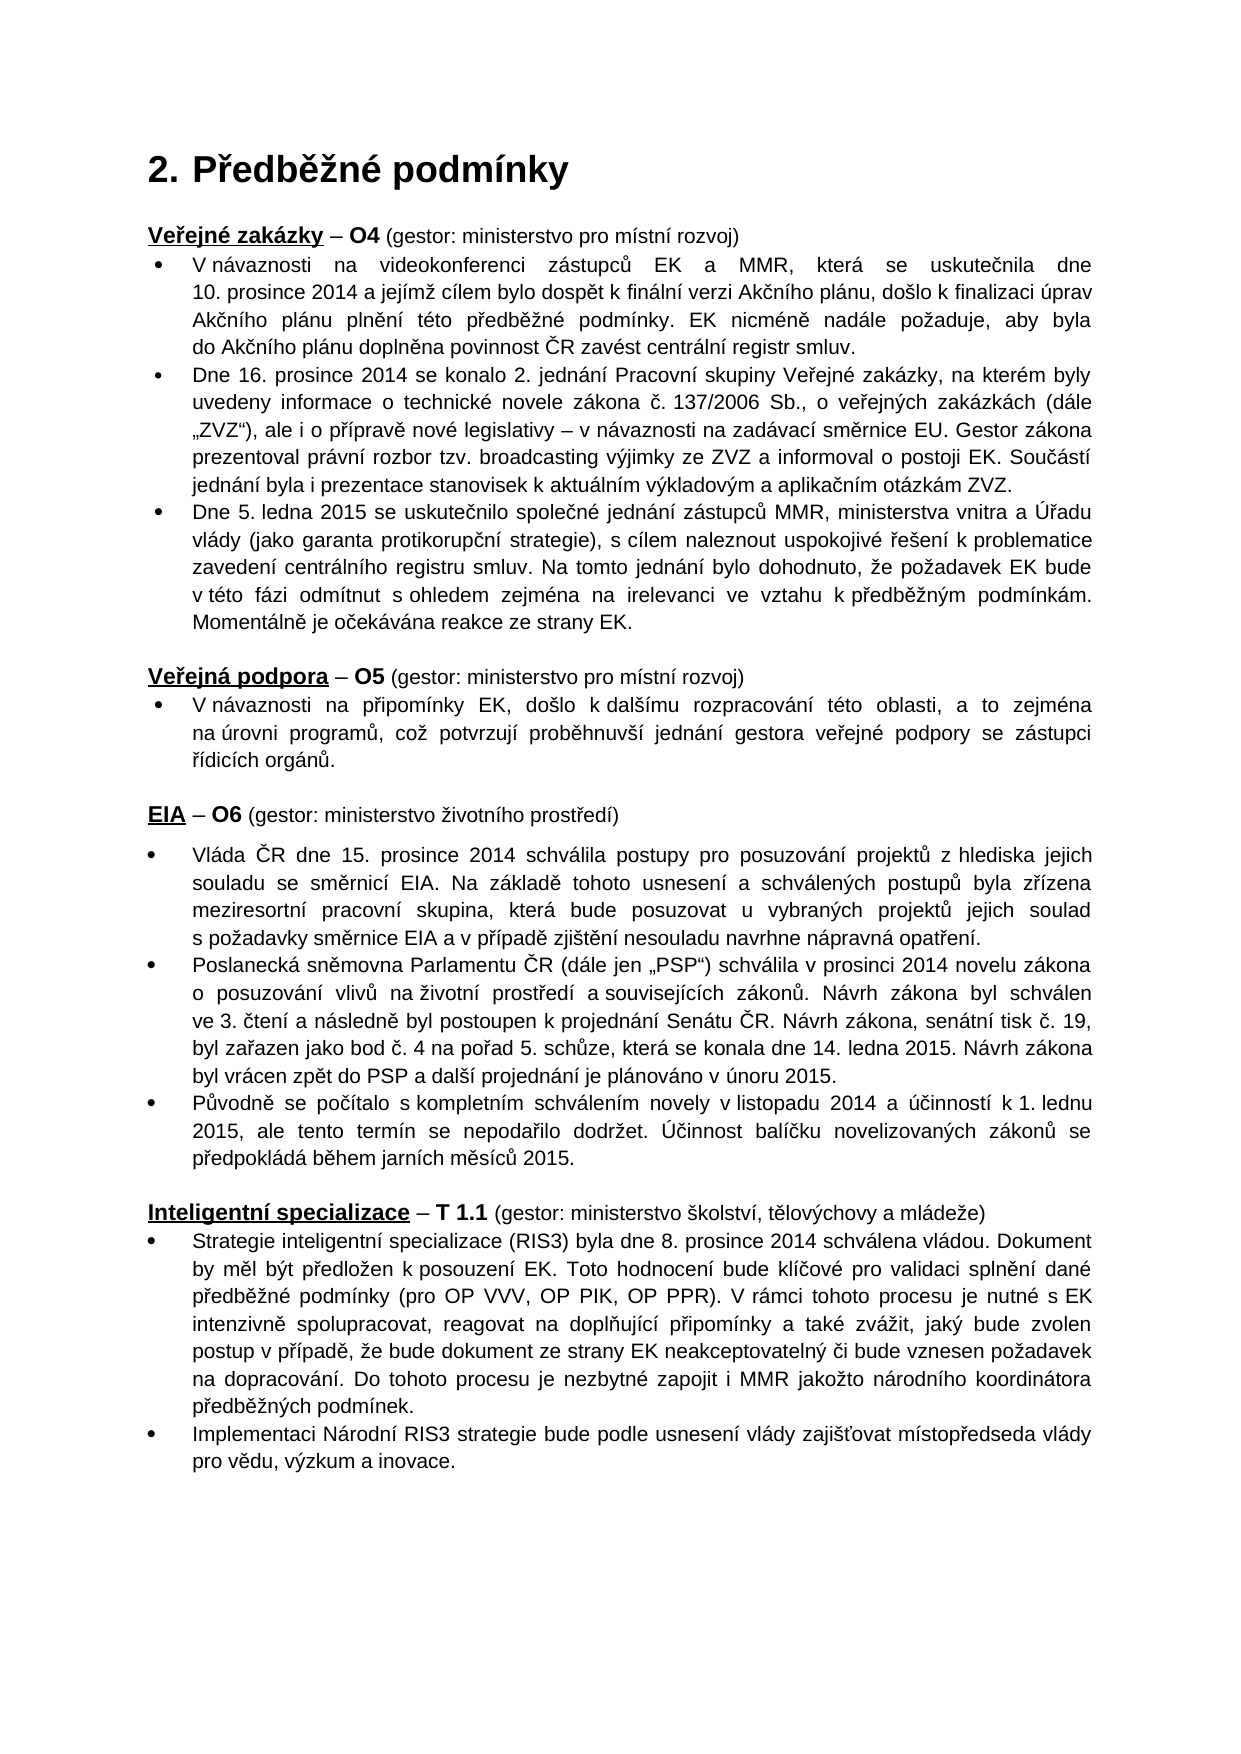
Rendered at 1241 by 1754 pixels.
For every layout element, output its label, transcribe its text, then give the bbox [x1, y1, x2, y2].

text Veřejná podpora – O5 (gestor: ministerstvo pro místní rozvoj) [148, 663, 1092, 689]
list Dne 16. prosince 2014 se konalo 2. jednání Pracovní skupiny Veřejné zakázky, na kterém byly uvedeny informace o technické novele zákona č. 137/2006 Sb., o veřejných zakázkách (dále „ZVZ“), ale i o přípravě nové legislativy – v návaznosti na zadávací směrnice EU. Gestor zákona prezentoval právní rozbor tzv. broadcasting výjimky ze ZVZ a informoval o postoji EK. Součástí jednání byla i prezentace stanovisek k aktuálním výkladovým a aplikačním otázkám ZVZ. [155, 363, 1092, 497]
list V návaznosti na připomínky EK, došlo k dalšímu rozpracování této oblasti, a to zejména na úrovni programů, což potvrzují proběhnuvší jednání gestora veřejné podpory se zástupci řídicích orgánů. [155, 693, 1092, 772]
list V návaznosti na videokonferenci zástupců EK a MMR, která se uskutečnila dne 10. prosince 2014 a jejímž cílem bylo dospět k finální verzi Akčního plánu, došlo k finalizaci úprav Akčního plánu plnění této předběžné podmínky. EK nicméně nadále požaduje, aby byla do Akčního plánu doplněna povinnost ČR zavést centrální registr smluv. [155, 252, 1092, 359]
list Implementaci Národní RIS3 strategie bude podle usnesení vlády zajišťovat místopředseda vlády pro vědu, výzkum a inovace. [148, 1421, 1092, 1473]
list Původně se počítalo s kompletním schválením novely v listopadu 2014 a účinností k 1. lednu 2015, ale tento termín se nepodařilo dodržet. Účinnost balíčku novelizovaných zákonů se předpokládá během jarních měsíců 2015. [148, 1091, 1092, 1170]
text Veřejné zakázky – O4 (gestor: ministerstvo pro místní rozvoj) [148, 222, 1092, 249]
text EIA – O6 (gestor: ministerstvo životního prostředí) [148, 801, 1092, 827]
subtitle Předběžné podmínky [148, 148, 1092, 191]
list Strategie inteligentní specializace (RIS3) byla dne 8. prosince 2014 schválena vládou. Dokument by měl být předložen k posouzení EK. Toto hodnocení bude klíčové pro validaci splnění dané předběžné podmínky (pro OP VVV, OP PIK, OP PPR). V rámci tohoto procesu je nutné s EK intenzivně spolupracovat, reagovat na doplňující připomínky a také zvážit, jaký bude zvolen postup v případě, že bude dokument ze strany EK neakceptovatelný či bude vznesen požadavek na dopracování. Do tohoto procesu je nezbytné zapojit i MMR jakožto národního koordinátora předběžných podmínek. [148, 1229, 1092, 1418]
text Inteligentní specializace – T 1.1 (gestor: ministerstvo školství, tělovýchovy a mládeže) [148, 1198, 1092, 1225]
list Vláda ČR dne 15. prosince 2014 schválila postupy pro posuzování projektů z hlediska jejich souladu se směrnicí EIA. Na základě tohoto usnesení a schválených postupů byla zřízena meziresortní pracovní skupina, která bude posuzovat u vybraných projektů jejich soulad s požadavky směrnice EIA a v případě zjištění nesouladu navrhne nápravná opatření. [148, 843, 1092, 950]
list Poslanecká sněmovna Parlamentu ČR (dále jen „PSP“) schválila v prosinci 2014 novelu zákona o posuzování vlivů na životní prostředí a souvisejících zákonů. Návrh zákona byl schválen ve 3. čtení a následně byl postoupen k projednání Senátu ČR. Návrh zákona, senátní tisk č. 19, byl zařazen jako bod č. 4 na pořad 5. schůze, která se konala dne 14. ledna 2015. Návrh zákona byl vrácen zpět do PSP a další projednání je plánováno v únoru 2015. [148, 953, 1092, 1087]
list Dne 5. ledna 2015 se uskutečnilo společné jednání zástupců MMR, ministerstva vnitra a Úřadu vlády (jako garanta protikorupční strategie), s cílem naleznout uspokojivé řešení k problematice zavedení centrálního registru smluv. Na tomto jednání bylo dohodnuto, že požadavek EK bude v této fázi odmítnut s ohledem zejména na irelevanci ve vztahu k předběžným podmínkám. Momentálně je očekávána reakce ze strany EK. [155, 500, 1092, 634]
